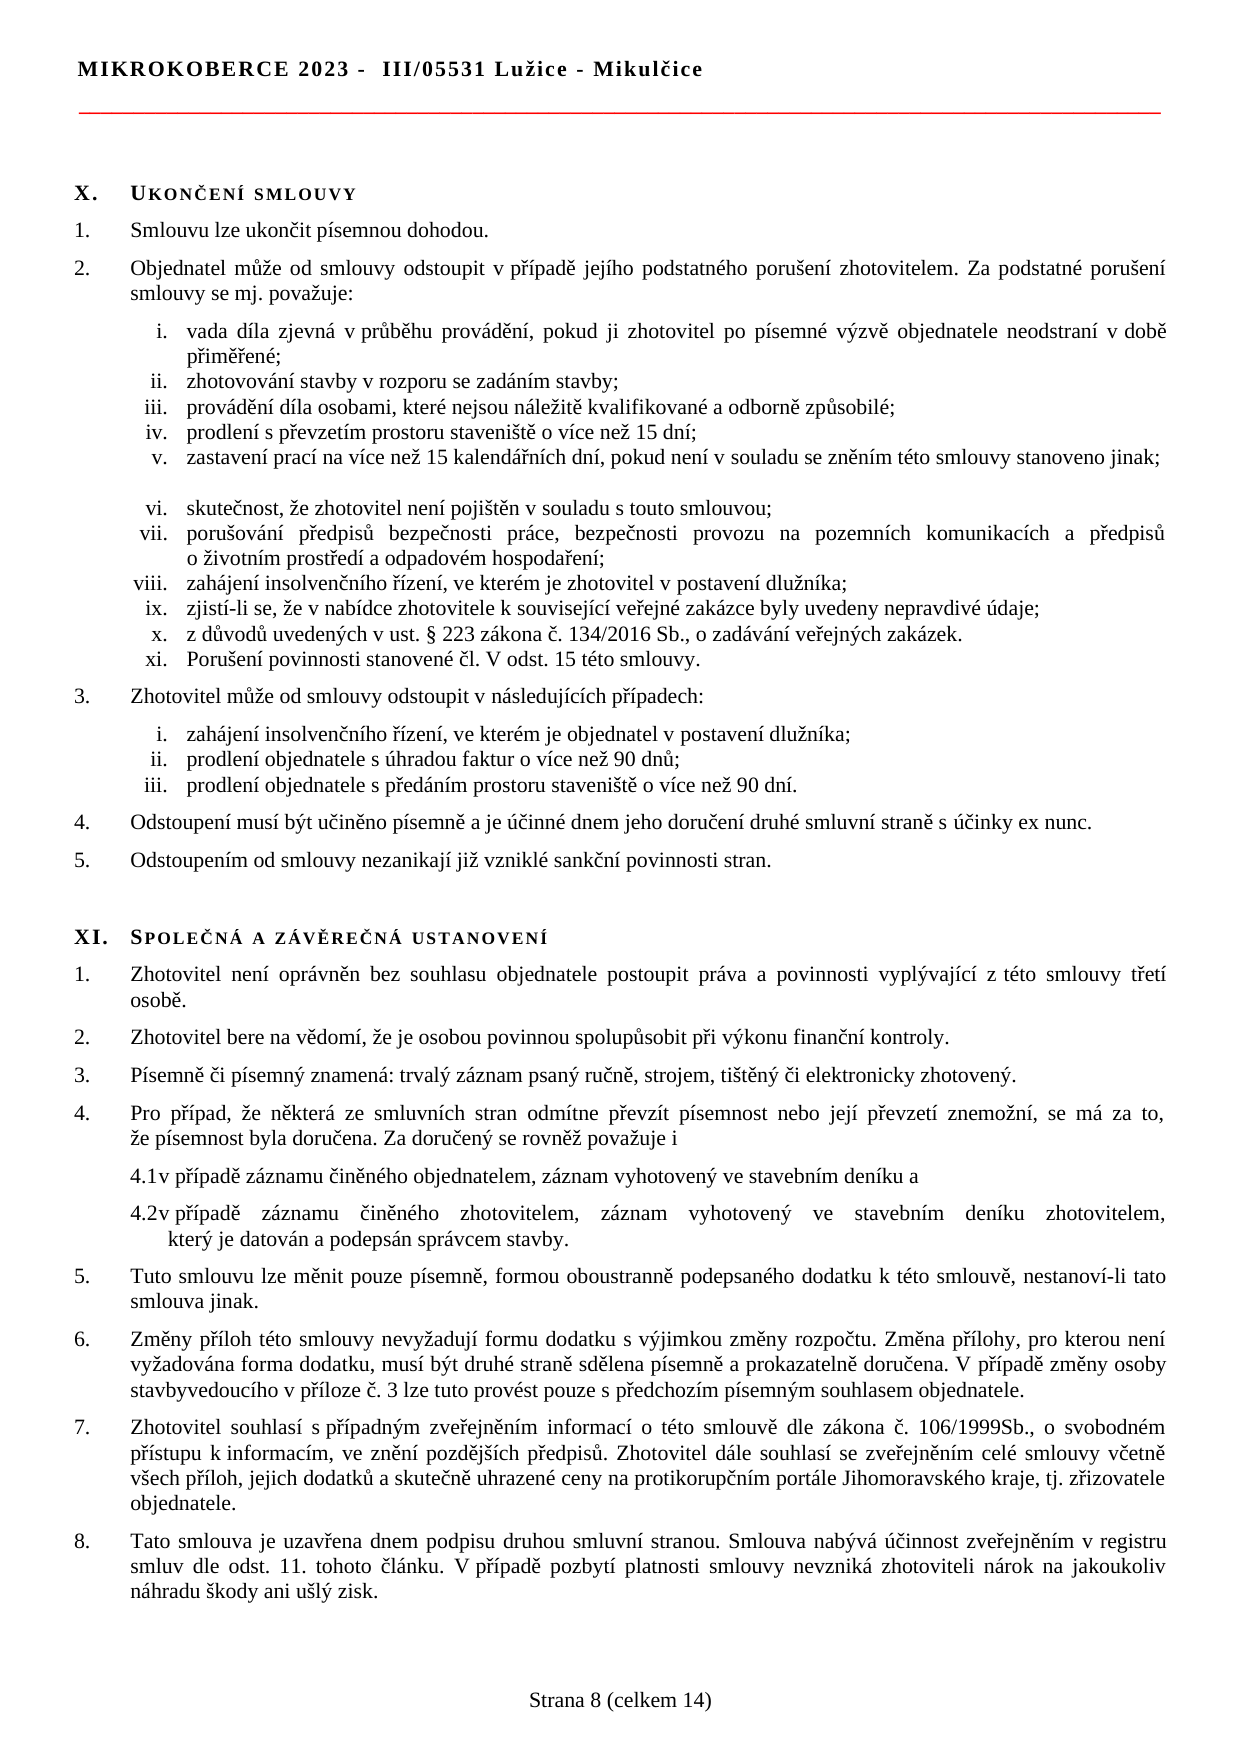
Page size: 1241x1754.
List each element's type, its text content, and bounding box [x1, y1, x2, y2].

list prodlení objednatele s předáním prostoru staveniště o více než 90 dní. [168, 772, 1167, 797]
list Objednatel může od smlouvy odstoupit v případě jejího podstatného porušení zhotovitelem. Za podstatné porušení smlouvy se mj. považuje: [74, 255, 1167, 306]
list prodlení s převzetím prostoru staveniště o více než 15 dní; [168, 419, 1167, 444]
list z důvodů uvedených v ust. § 223 zákona č. 134/2016 Sb., o zadávání veřejných zakázek. [168, 621, 1167, 646]
list prodlení objednatele s úhradou faktur o více než 90 dnů; [168, 746, 1167, 772]
list provádění díla osobami, které nejsou náležitě kvalifikované a odborně způsobilé; [168, 394, 1167, 419]
list skutečnost, že zhotovitel není pojištěn v souladu s touto smlouvou; [168, 494, 1167, 520]
list Porušení povinnosti stanovené čl. V odst. 15 této smlouvy. [168, 646, 1167, 671]
list v případě záznamu činěného objednatelem, záznam vyhotovený ve stavebním deníku a [130, 1163, 1167, 1188]
list porušování předpisů bezpečnosti práce, bezpečnosti provozu na pozemních komunikacích a předpisů o životním prostředí a odpadovém hospodaření; [168, 520, 1167, 570]
list zastavení prací na více než 15 kalendářních dní, pokud není v souladu se zněním této smlouvy stanoveno jinak; [168, 444, 1167, 469]
list Zhotovitel bere na vědomí, že je osobou povinnou spolupůsobit při výkonu finanční kontroly. [74, 1024, 1167, 1049]
list Pro případ, že některá ze smluvních stran odmítne převzít písemnost nebo její převzetí znemožní, se má za to, že písemnost byla doručena. Za doručený se rovněž považuje i [74, 1100, 1167, 1150]
list zahájení insolvenčního řízení, ve kterém je zhotovitel v postavení dlužníka; [168, 570, 1167, 595]
list zjistí-li se, že v nabídce zhotovitele k související veřejné zakázce byly uvedeny nepravdivé údaje; [168, 595, 1167, 621]
list Změny příloh této smlouvy nevyžadují formu dodatku s výjimkou změny rozpočtu. Změna přílohy, pro kterou není vyžadována forma dodatku, musí být druhé straně sdělena písemně a prokazatelně doručena. V případě změny osoby stavbyvedoucího v příloze č. 3 lze tuto provést pouze s předchozím písemným souhlasem objednatele. [74, 1326, 1167, 1402]
list Tato smlouva je uzavřena dnem podpisu druhou smluvní stranou. Smlouva nabývá účinnost zveřejněním v registru smluv dle odst. 11. tohoto článku. V případě pozbytí platnosti smlouvy nevzniká zhotoviteli nárok na jakoukoliv náhradu škody ani ušlý zisk. [74, 1528, 1167, 1603]
list Tuto smlouvu lze měnit pouze písemně, formou oboustranně podepsaného dodatku k této smlouvě, nestanoví-li tato smlouva jinak. [74, 1263, 1167, 1314]
list Písemně či písemný znamená: trvalý záznam psaný ručně, strojem, tištěný či elektronicky zhotovený. [74, 1062, 1167, 1087]
list Zhotovitel souhlasí s případným zveřejněním informací o této smlouvě dle zákona č. 106/1999Sb., o svobodném přístupu k informacím, ve znění pozdějších předpisů. Zhotovitel dále souhlasí se zveřejněním celé smlouvy včetně všech příloh, jejich dodatků a skutečně uhrazené ceny na protikorupčním portále Jihomoravského kraje, tj. zřizovatele objednatele. [74, 1414, 1167, 1515]
list Společná a závěrečná ustanovení [74, 924, 1167, 949]
list v případě záznamu činěného zhotovitelem, záznam vyhotovený ve stavebním deníku zhotovitelem, který je datován a podepsán správcem stavby. [130, 1200, 1167, 1251]
list Zhotovitel může od smlouvy odstoupit v následujících případech: [74, 683, 1167, 709]
list Zhotovitel není oprávněn bez souhlasu objednatele postoupit práva a povinnosti vyplývající z této smlouvy třetí osobě. [74, 961, 1167, 1012]
list zhotovování stavby v rozporu se zadáním stavby; [168, 368, 1167, 394]
list Odstoupením od smlouvy nezanikají již vzniklé sankční povinnosti stran. [74, 847, 1167, 872]
list vada díla zjevná v průběhu provádění, pokud ji zhotovitel po písemné výzvě objednatele neodstraní v době přiměřené; [168, 318, 1167, 368]
list Smlouvu lze ukončit písemnou dohodou. [74, 217, 1167, 243]
list Odstoupení musí být učiněno písemně a je účinné dnem jeho doručení druhé smluvní straně s účinky ex nunc. [74, 809, 1167, 834]
list zahájení insolvenčního řízení, ve kterém je objednatel v postavení dlužníka; [168, 721, 1167, 746]
list Ukončení smlouvy [74, 180, 1167, 205]
